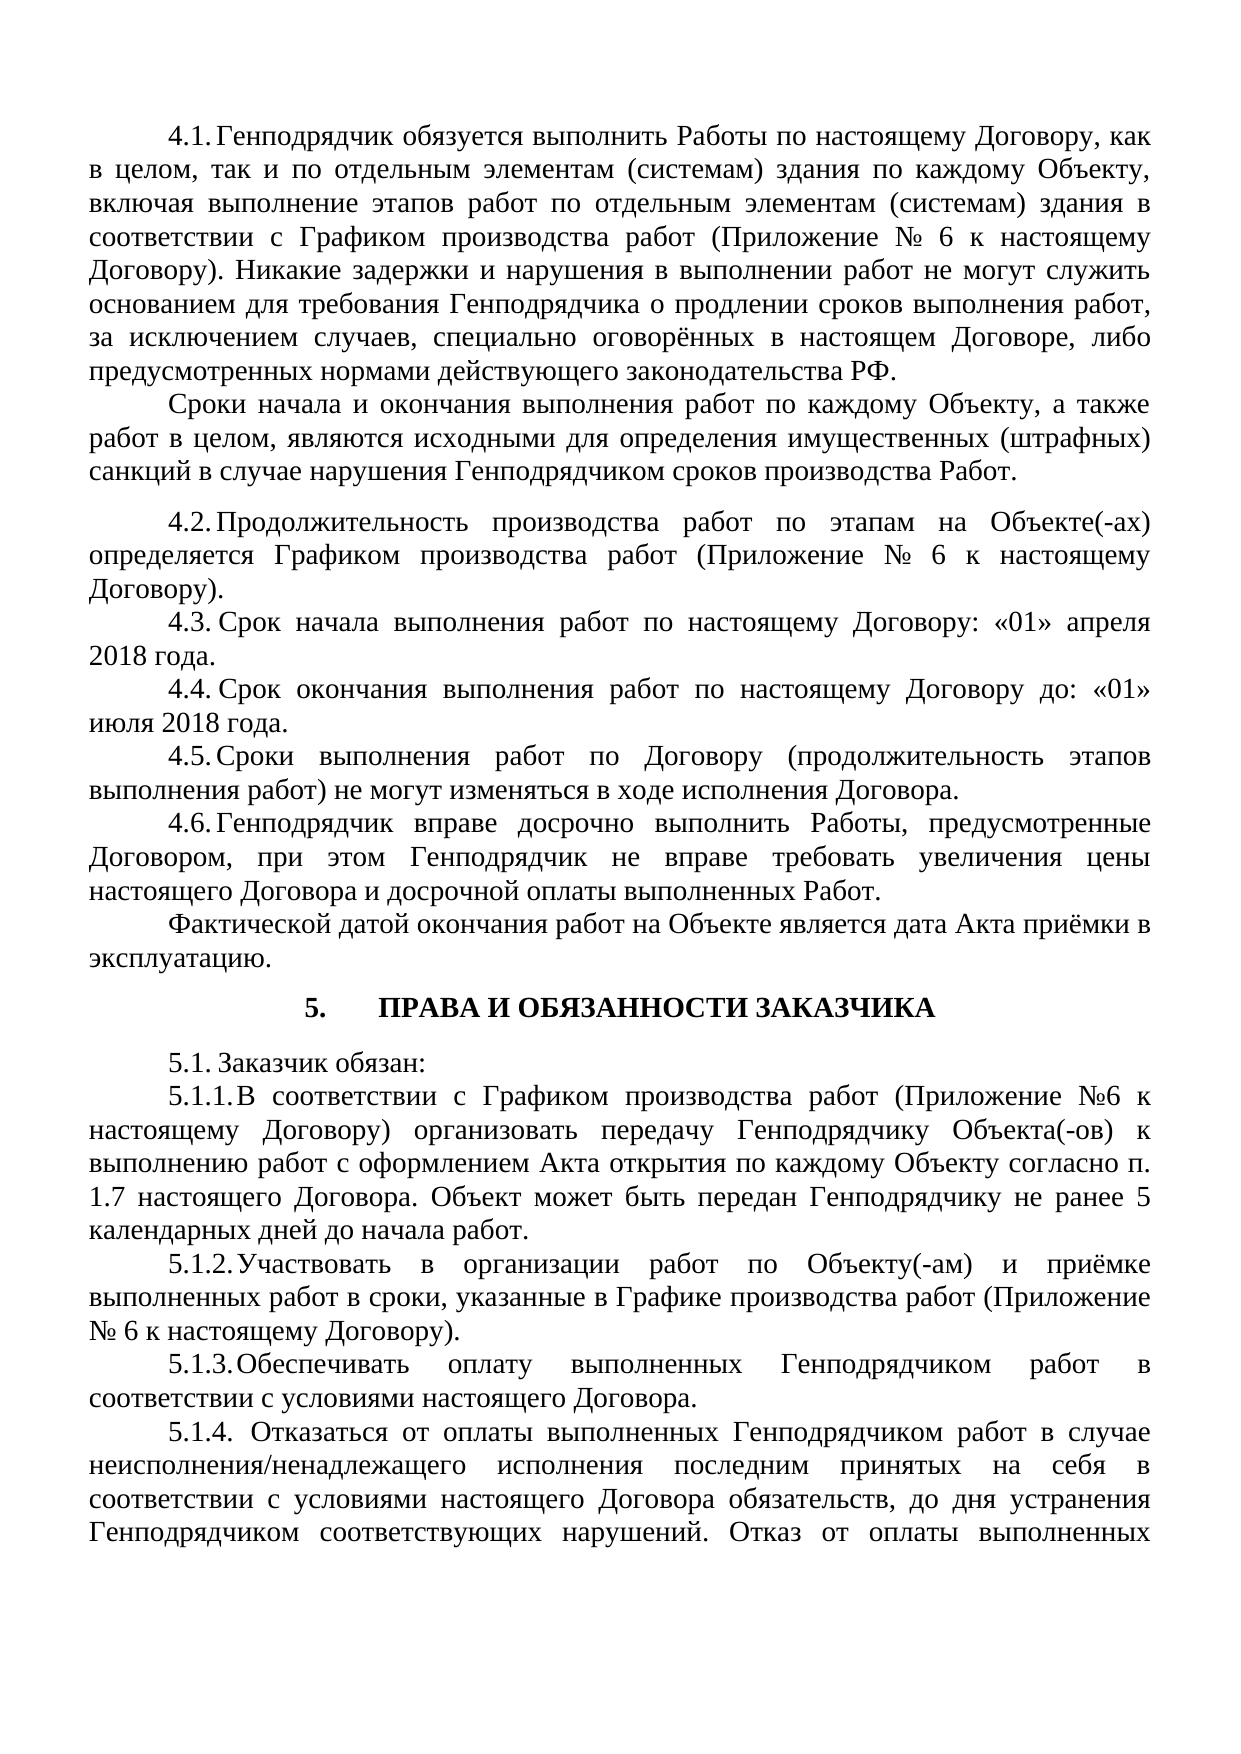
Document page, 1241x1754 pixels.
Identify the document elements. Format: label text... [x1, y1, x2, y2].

list Участвовать в организации работ по Объекту(-ам) и приёмке выполненных работ в сроки, указанные в Графике производства работ (Приложение № 6 к настоящему Договору). [89, 1246, 1152, 1347]
list ПРАВА И ОБЯЗАННОСТИ ЗАКАЗЧИКА [89, 990, 1152, 1023]
list Генподрядчик обязуется выполнить Работы по настоящему Договору, как в целом, так и по отдельным элементам (системам) здания по каждому Объекту, включая выполнение этапов работ по отдельным элементам (системам) здания в соответствии с Графиком производства работ (Приложение № 6 к настоящему Договору). Никакие задержки и нарушения в выполнении работ не могут служить основанием для требования Генподрядчика о продлении сроков выполнения работ, за исключением случаев, специально оговорённых в настоящем Договоре, либо предусмотренных нормами действующего законодательства РФ. [89, 118, 1152, 386]
list Заказчик обязан: [89, 1045, 1152, 1078]
text Сроки начала и окончания выполнения работ по каждому Объекту, а также работ в целом, являются исходными для определения имущественных (штрафных) санкций в случае нарушения Генподрядчиком сроков производства Работ. [89, 386, 1152, 487]
list Генподрядчик вправе досрочно выполнить Работы, предусмотренные Договором, при этом Генподрядчик не вправе требовать увеличения цены настоящего Договора и досрочной оплаты выполненных Работ. [89, 806, 1152, 906]
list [89, 1414, 1152, 1548]
list Срок окончания выполнения работ по настоящему Договору до: «01» июля 2018 года. [89, 671, 1152, 738]
list Продолжительность производства работ по этапам на Объекте(-ах) определяется Графиком производства работ (Приложение № 6 к настоящему Договору). [89, 504, 1152, 604]
list Сроки выполнения работ по Договору (продолжительность этапов выполнения работ) не могут изменяться в ходе исполнения Договора. [89, 738, 1152, 806]
list Обеспечивать оплату выполненных Генподрядчиком работ в соответствии с условиями настоящего Договора. [89, 1347, 1152, 1414]
list Срок начала выполнения работ по настоящему Договору: «01» апреля 2018 года. [89, 604, 1152, 671]
text Фактической датой окончания работ на Объекте является дата Акта приёмки в эксплуатацию. [89, 906, 1152, 973]
list В соответствии с Графиком производства работ (Приложение №6 к настоящему Договору) организовать передачу Генподрядчику Объекта(-ов) к выполнению работ с оформлением Акта открытия по каждому Объекту согласно п. 1.7 настоящего Договора. Объект может быть передан Генподрядчику не ранее 5 календарных дней до начала работ. [89, 1078, 1152, 1246]
